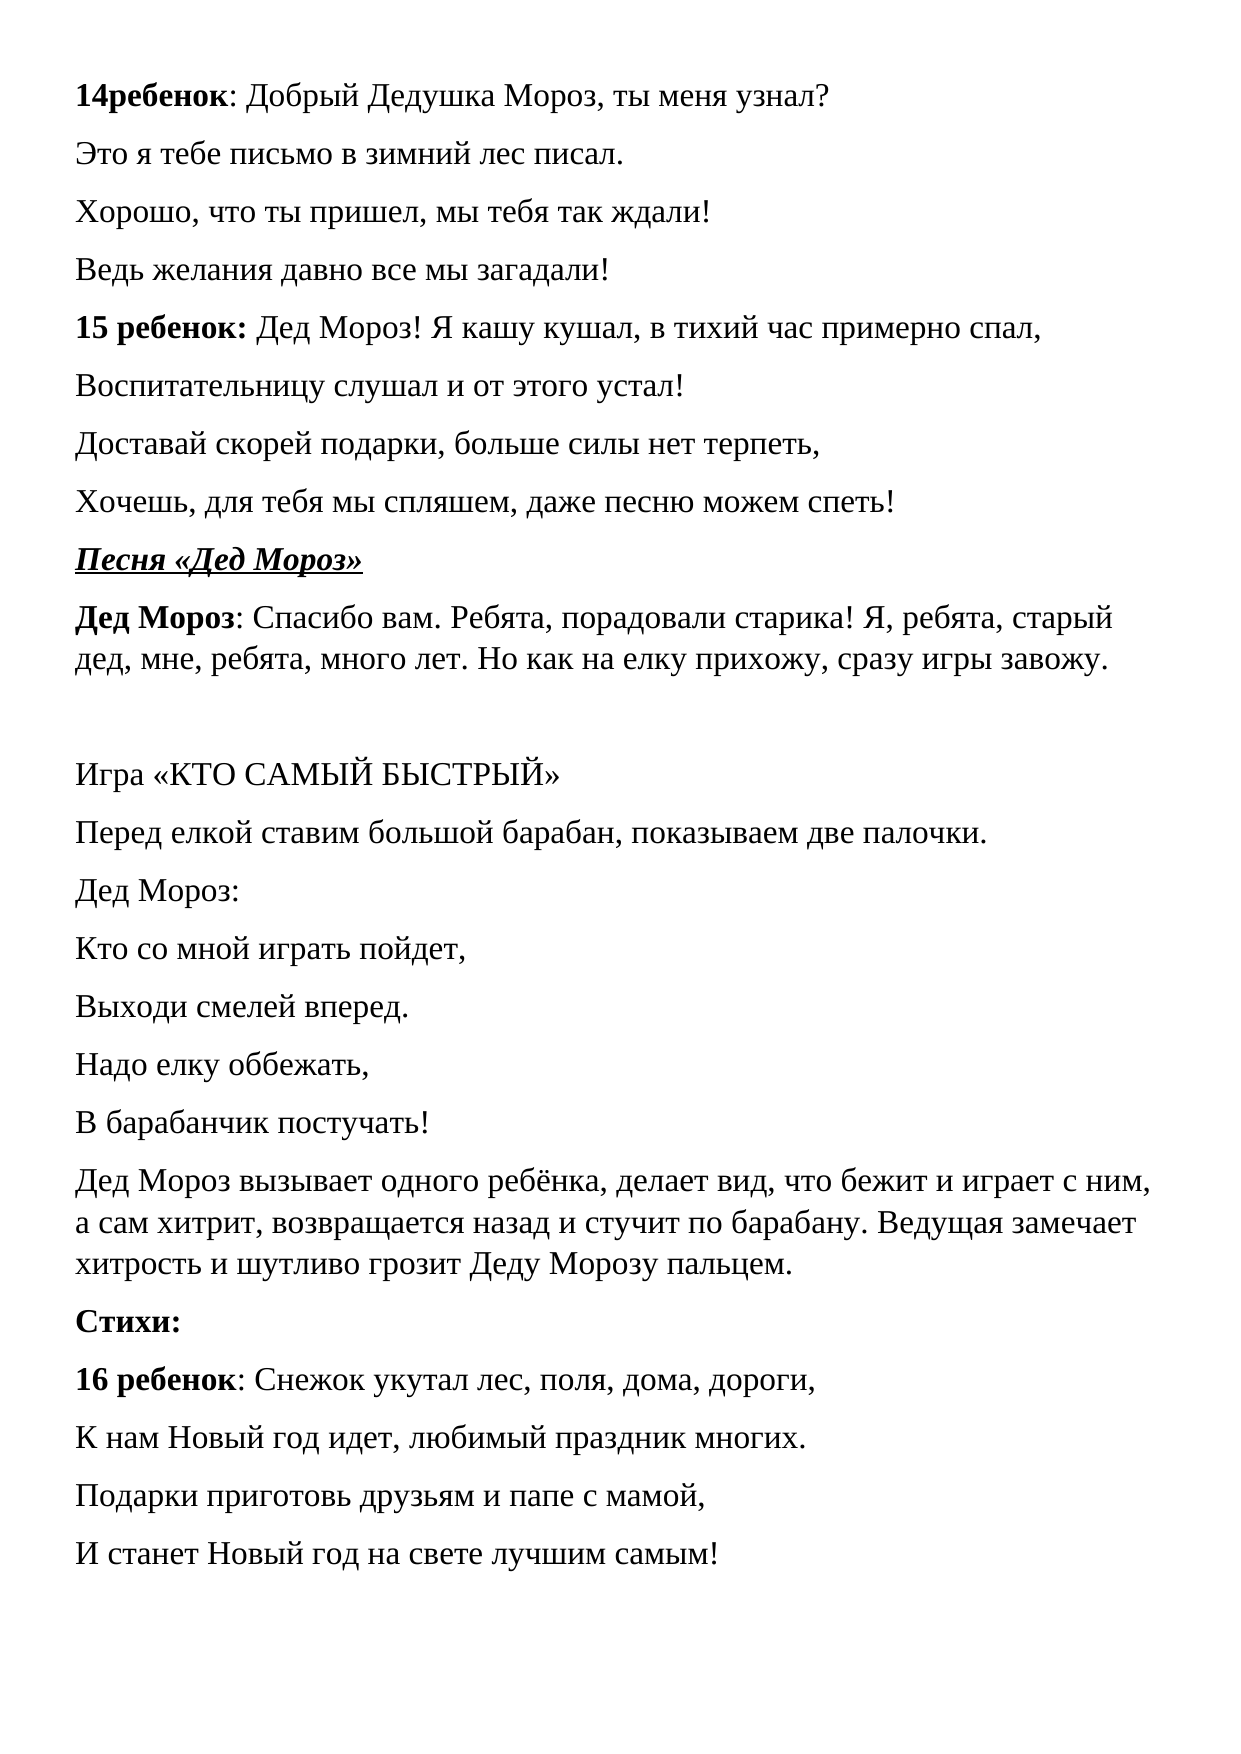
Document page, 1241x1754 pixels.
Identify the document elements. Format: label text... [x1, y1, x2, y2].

text Песня «Дед Мороз» [75, 539, 1165, 577]
text Хорошо, что ты пришел, мы тебя так ждали! [75, 191, 1165, 229]
text И станет Новый год на свете лучшим самым! [75, 1533, 1165, 1572]
text Дед Мороз вызывает одного ребёнка, делает вид, что бежит и играет с ним, а сам хитрит, возвращается назад и стучит по барабану. Ведущая замечает хитрость и шутливо грозит Деду Морозу пальцем. [75, 1161, 1165, 1282]
text Выходи смелей вперед. [75, 987, 1165, 1025]
text 16 ребенок: Снежок укутал лес, поля, дома, дороги, [75, 1359, 1165, 1398]
text Перед елкой ставим большой барабан, показываем две палочки. [75, 813, 1165, 851]
text Кто со мной играть пойдет, [75, 929, 1165, 967]
text Хочешь, для тебя мы спляшем, даже песню можем спеть! [75, 481, 1165, 519]
text Стихи: [75, 1301, 1165, 1340]
text Дед Мороз: [75, 871, 1165, 909]
text К нам Новый год идет, любимый праздник многих. [75, 1417, 1165, 1456]
text В барабанчик постучать! [75, 1103, 1165, 1141]
text 15 ребенок: Дед Мороз! Я кашу кушал, в тихий час примерно спал, [75, 307, 1165, 345]
text Ведь желания давно все мы загадали! [75, 249, 1165, 287]
text Это я тебе письмо в зимний лес писал. [75, 133, 1165, 171]
text Надо елку оббежать, [75, 1045, 1165, 1083]
text Доставай скорей подарки, больше силы нет терпеть, [75, 423, 1165, 461]
text Подарки приготовь друзьям и папе с мамой, [75, 1476, 1165, 1514]
text Дед Мороз: Спасибо вам. Ребята, порадовали старика! Я, ребята, старый дед, мне, ребята, много лет. Но как на елку прихожу, сразу игры завожу. [75, 597, 1165, 677]
text Игра «КТО САМЫЙ БЫСТРЫЙ» [75, 754, 1165, 793]
text 14ребенок: Добрый Дедушка Мороз, ты меня узнал? [75, 75, 1165, 113]
text Воспитательницу слушал и от этого устал! [75, 365, 1165, 403]
